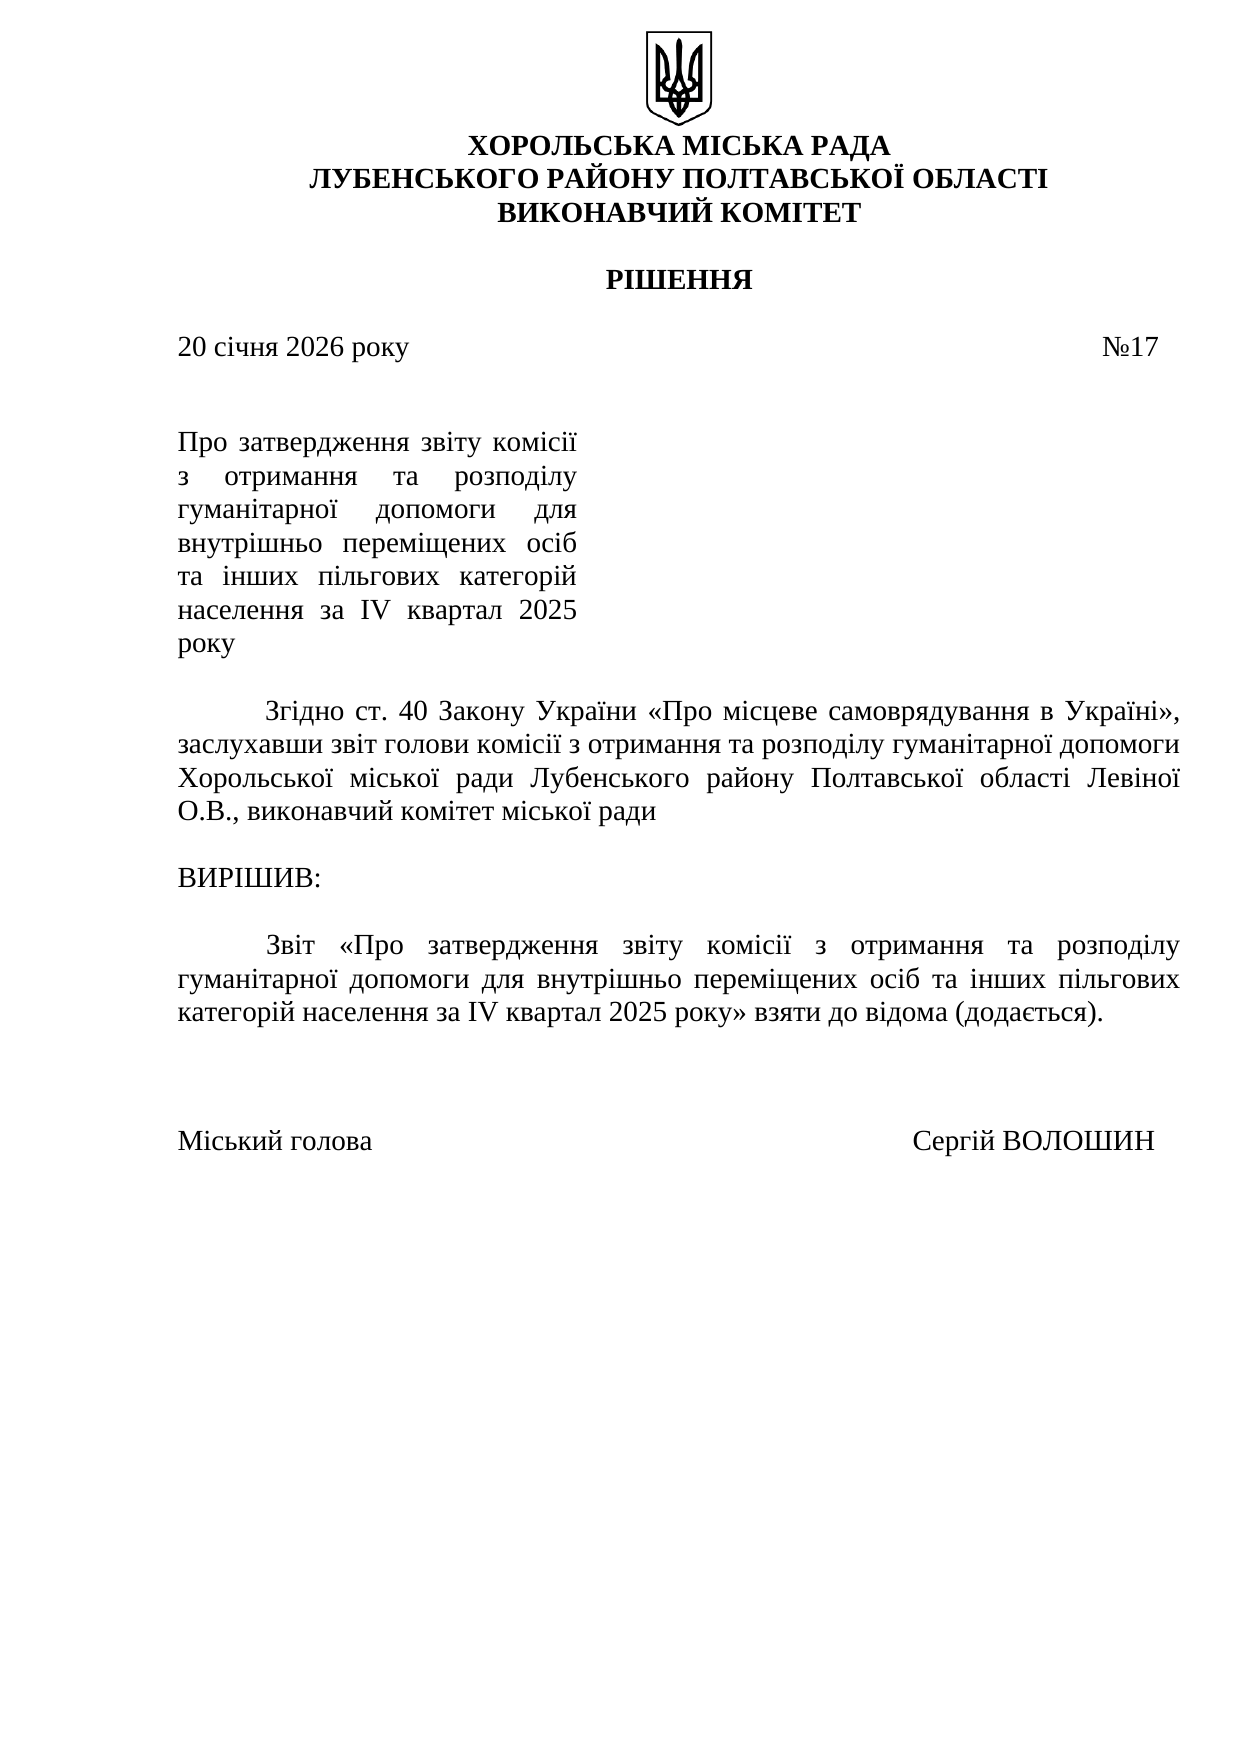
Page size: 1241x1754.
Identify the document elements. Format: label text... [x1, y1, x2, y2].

text ХОРОЛЬСЬКА МІСЬКА РАДА [177, 128, 1181, 162]
text Звіт «Про затвердження звіту комісії з отримання та розподілу гуманітарної допомоги для внутрішньо переміщених осіб та інших пільгових категорій населення за ІV квартал 2025 року» взяти до відома (додається). [177, 927, 1181, 1028]
text 20 січня 2026 року №17 [177, 329, 1181, 363]
text Міський голова Сергій ВОЛОШИН [177, 1123, 1181, 1157]
text ВИКОНАВЧИЙ КОМІТЕТ РІШЕННЯ [177, 195, 1181, 296]
text Про затвердження звіту комісії з отримання та розподілу гуманітарної допомоги для внутрішньо переміщених осіб та інших пільгових категорій населення за ІV квартал 2025 року [177, 424, 577, 659]
text ЛУБЕНСЬКОГО РАЙОНУ ПОЛТАВСЬКОЇ ОБЛАСТІ [177, 162, 1181, 195]
text Згідно ст. 40 Закону України «Про місцеве самоврядування в Україні», заслухавши звіт голови комісії з отримання та розподілу гуманітарної допомоги Хорольської міської ради Лубенського району Полтавської області Левіної О.В., виконавчий комітет міської ради [177, 693, 1181, 827]
text ВИРІШИВ: [177, 860, 1181, 894]
picture [644, 29, 714, 128]
